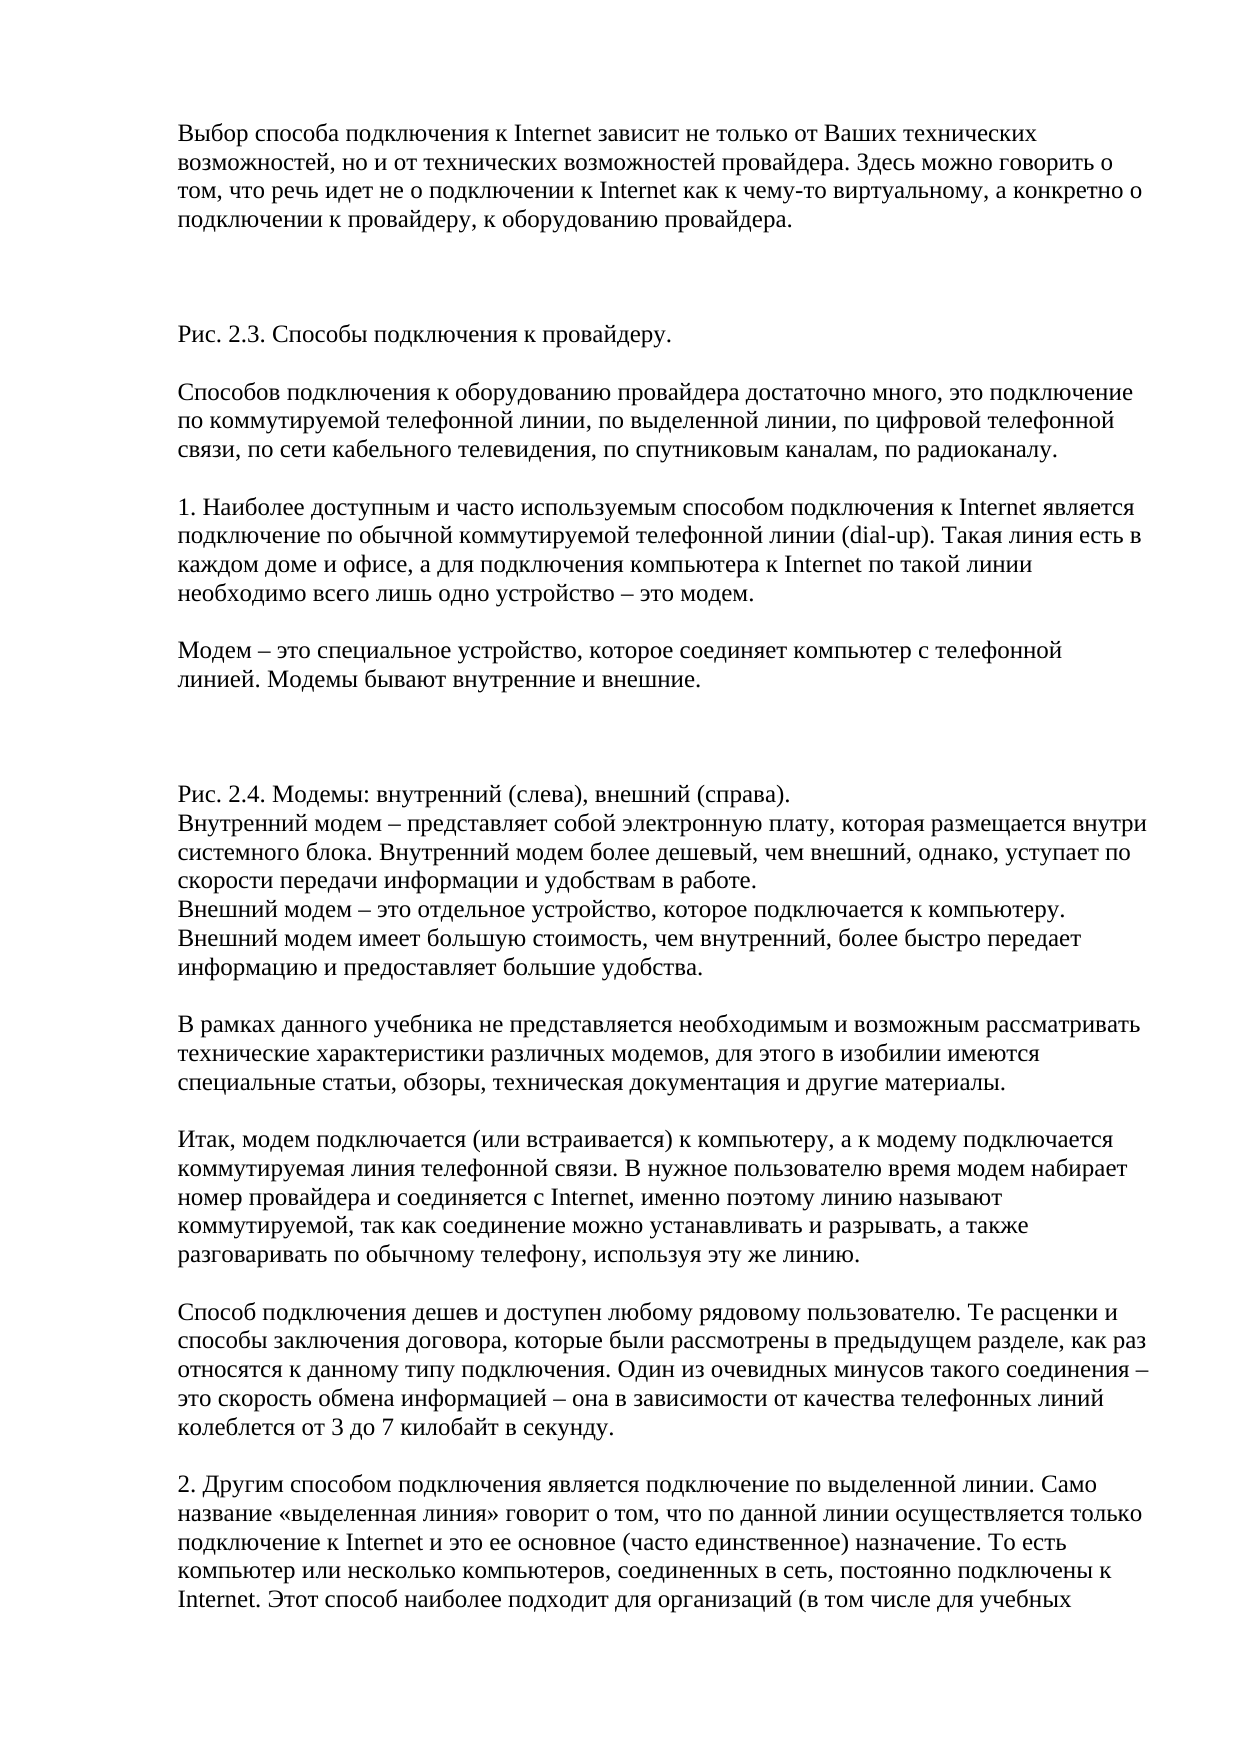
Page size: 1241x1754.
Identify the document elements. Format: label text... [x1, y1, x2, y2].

text Внутренний модем – представляет собой электронную плату, которая размещается внутри системного блока. Внутренний модем более дешевый, чем внешний, однако, уступает по скорости передачи информации и удобствам в работе. [177, 808, 1152, 894]
text Рис. 2.3. Способы подключения к провайдеру. [177, 319, 1152, 348]
text В рамках данного учебника не представляется необходимым и возможным рассматривать технические характеристики различных модемов, для этого в изобилии имеются специальные статьи, обзоры, техническая документация и другие материалы. [177, 1009, 1152, 1096]
text Внешний модем – это отдельное устройство, которое подключается к компьютеру. Внешний модем имеет большую стоимость, чем внутренний, более быстро передает информацию и предоставляет большие удобства. [177, 894, 1152, 981]
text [177, 1469, 1152, 1613]
text Способ подключения дешев и доступен любому рядовому пользователю. Те расценки и способы заключения договора, которые были рассмотрены в предыдущем разделе, как раз относятся к данному типу подключения. Один из очевидных минусов такого соединения – это скорость обмена информацией – она в зависимости от качества телефонных линий колеблется от 3 до 7 килобайт в секунду. [177, 1297, 1152, 1441]
text 1. Наиболее доступным и часто используемым способом подключения к Internet является подключение по обычной коммутируемой телефонной линии (dial-up). Такая линия есть в каждом доме и офисе, а для подключения компьютера к Internet по такой линии необходимо всего лишь одно устройство – это модем. [177, 492, 1152, 607]
text Итак, модем подключается (или встраивается) к компьютеру, а к модему подключается коммутируемая линия телефонной связи. В нужное пользователю время модем набирает номер провайдера и соединяется с Internet, именно поэтому линию называют коммутируемой, так как соединение можно устанавливать и разрывать, а также разговаривать по обычному телефону, используя эту же линию. [177, 1124, 1152, 1268]
text Способов подключения к оборудованию провайдера достаточно много, это подключение по коммутируемой телефонной линии, по выделенной линии, по цифровой телефонной связи, по сети кабельного телевидения, по спутниковым каналам, по радиоканалу. [177, 377, 1152, 463]
text Рис. 2.4. Модемы: внутренний (слева), внешний (справа). [177, 779, 1152, 808]
text Модем – это специальное устройство, которое соединяет компьютер с телефонной линией. Модемы бывают внутренние и внешние. [177, 636, 1152, 693]
text Выбор способа подключения к Internet зависит не только от Ваших технических возможностей, но и от технических возможностей провайдера. Здесь можно говорить о том, что речь идет не о подключении к Internet как к чему-то виртуальному, а конкретно о подключении к провайдеру, к оборудованию провайдера. [177, 118, 1152, 233]
